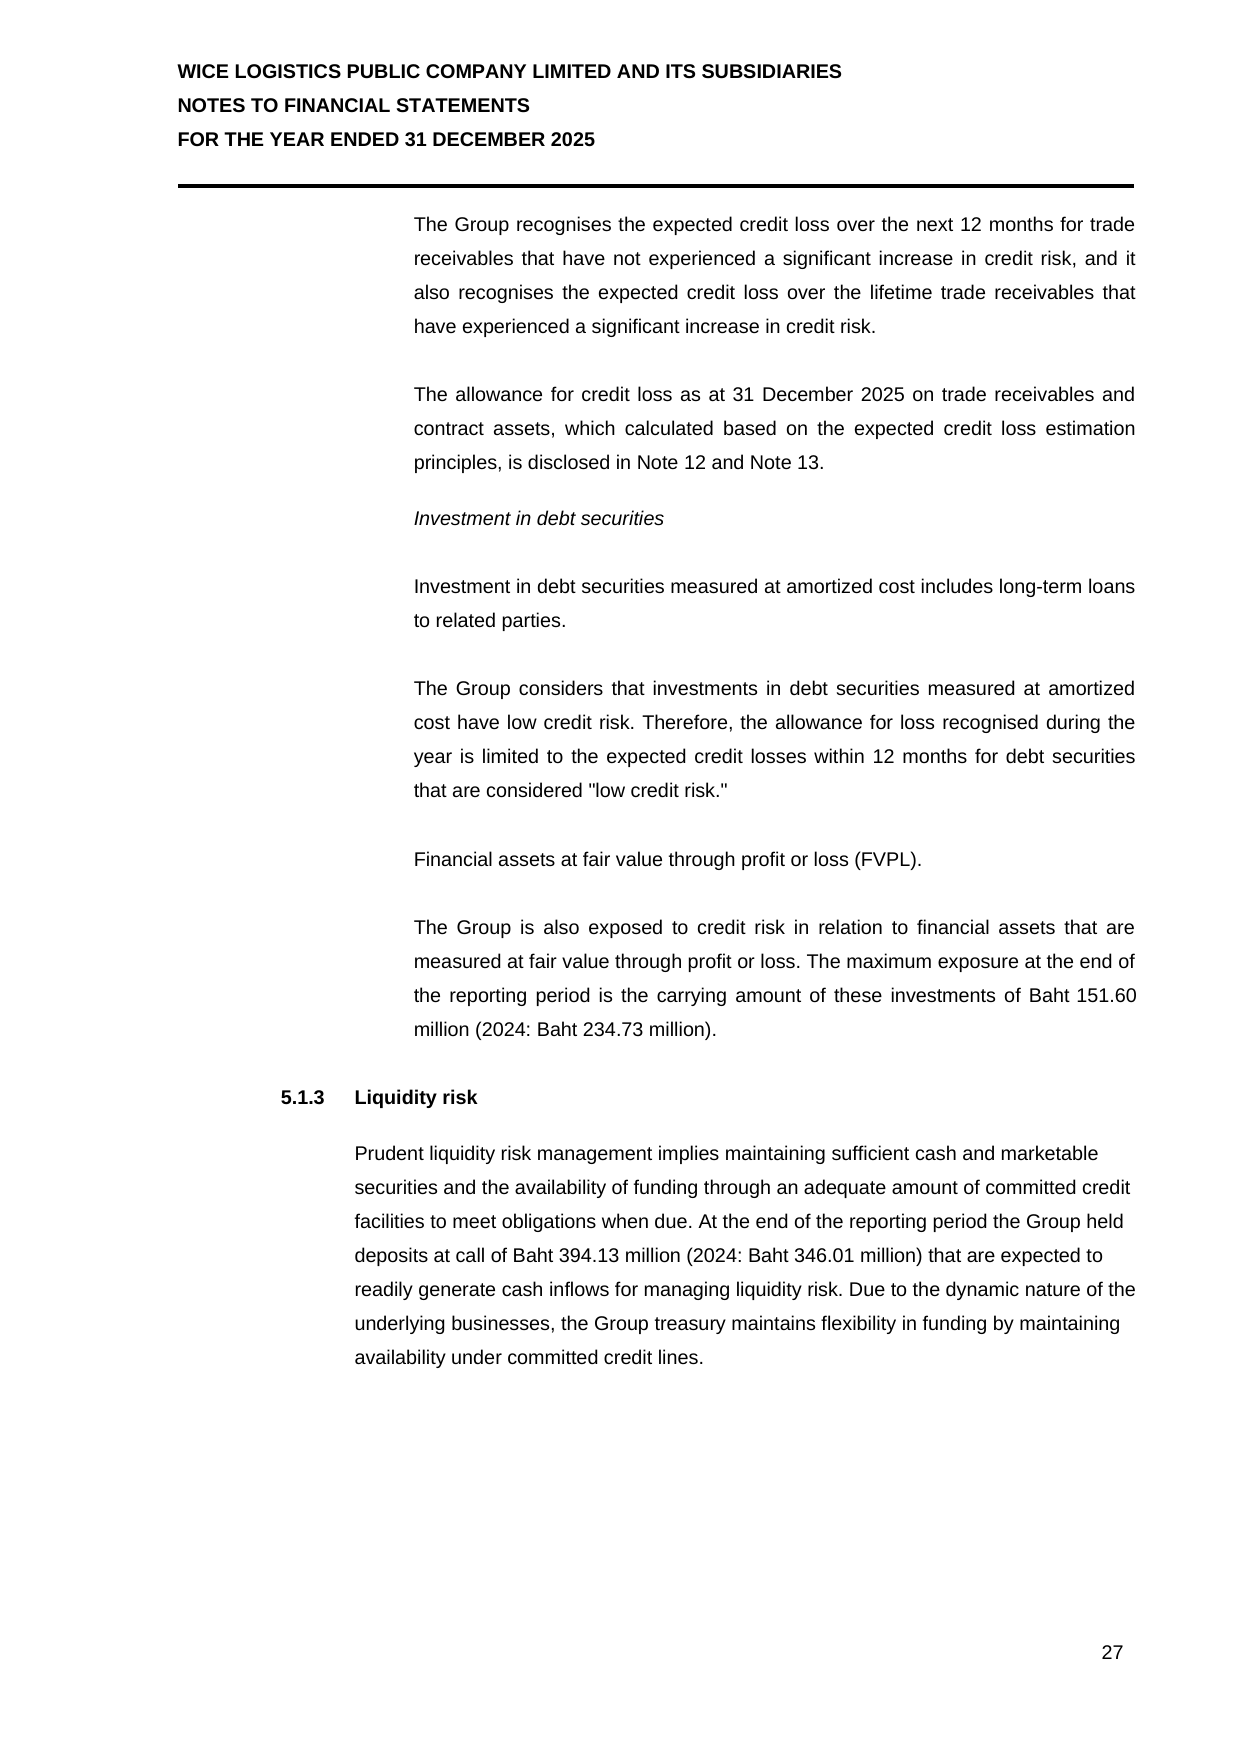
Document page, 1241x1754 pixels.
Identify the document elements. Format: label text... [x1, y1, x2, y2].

text The Group considers that investments in debt securities measured at amortized cost have low credit risk. Therefore, the allowance for loss recognised during the year is limited to the expected credit losses within 12 months for debt securities that are considered "low credit risk." [413, 677, 1137, 802]
text Investment in debt securities measured at amortized cost includes long-term loans to related parties. [413, 575, 1137, 632]
text Financial assets at fair value through profit or loss (FVPL). [413, 847, 1137, 870]
text Investment in debt securities [413, 507, 1123, 529]
list Liquidity risk [281, 1086, 1123, 1109]
text The Group recognises the expected credit loss over the next 12 months for trade receivables that have not experienced a significant increase in credit risk, and it also recognises the expected credit loss over the lifetime trade receivables that have experienced a significant increase in credit risk. [413, 213, 1137, 338]
text The Group is also exposed to credit risk in relation to financial assets that are measured at fair value through profit or loss. The maximum exposure at the end of the reporting period is the carrying amount of these investments of Baht 151.60 million (2024: Baht 234.73 million). [413, 916, 1137, 1041]
text Prudent liquidity risk management implies maintaining sufficient cash and marketable securities and the availability of funding through an adequate amount of committed credit facilities to meet obligations when due. At the end of the reporting period the Group held deposits at call of Baht 394.13 million (2024: Baht 346.01 million) that are expected to readily generate cash inflows for managing liquidity risk. Due to the dynamic nature of the underlying businesses, the Group treasury maintains flexibility in funding by maintaining availability under committed credit lines. [354, 1142, 1137, 1369]
text The allowance for credit loss as at 31 December 2025 on trade receivables and contract assets, which calculated based on the expected credit loss estimation principles, is disclosed in Note 12 and Note 13. [413, 383, 1137, 474]
